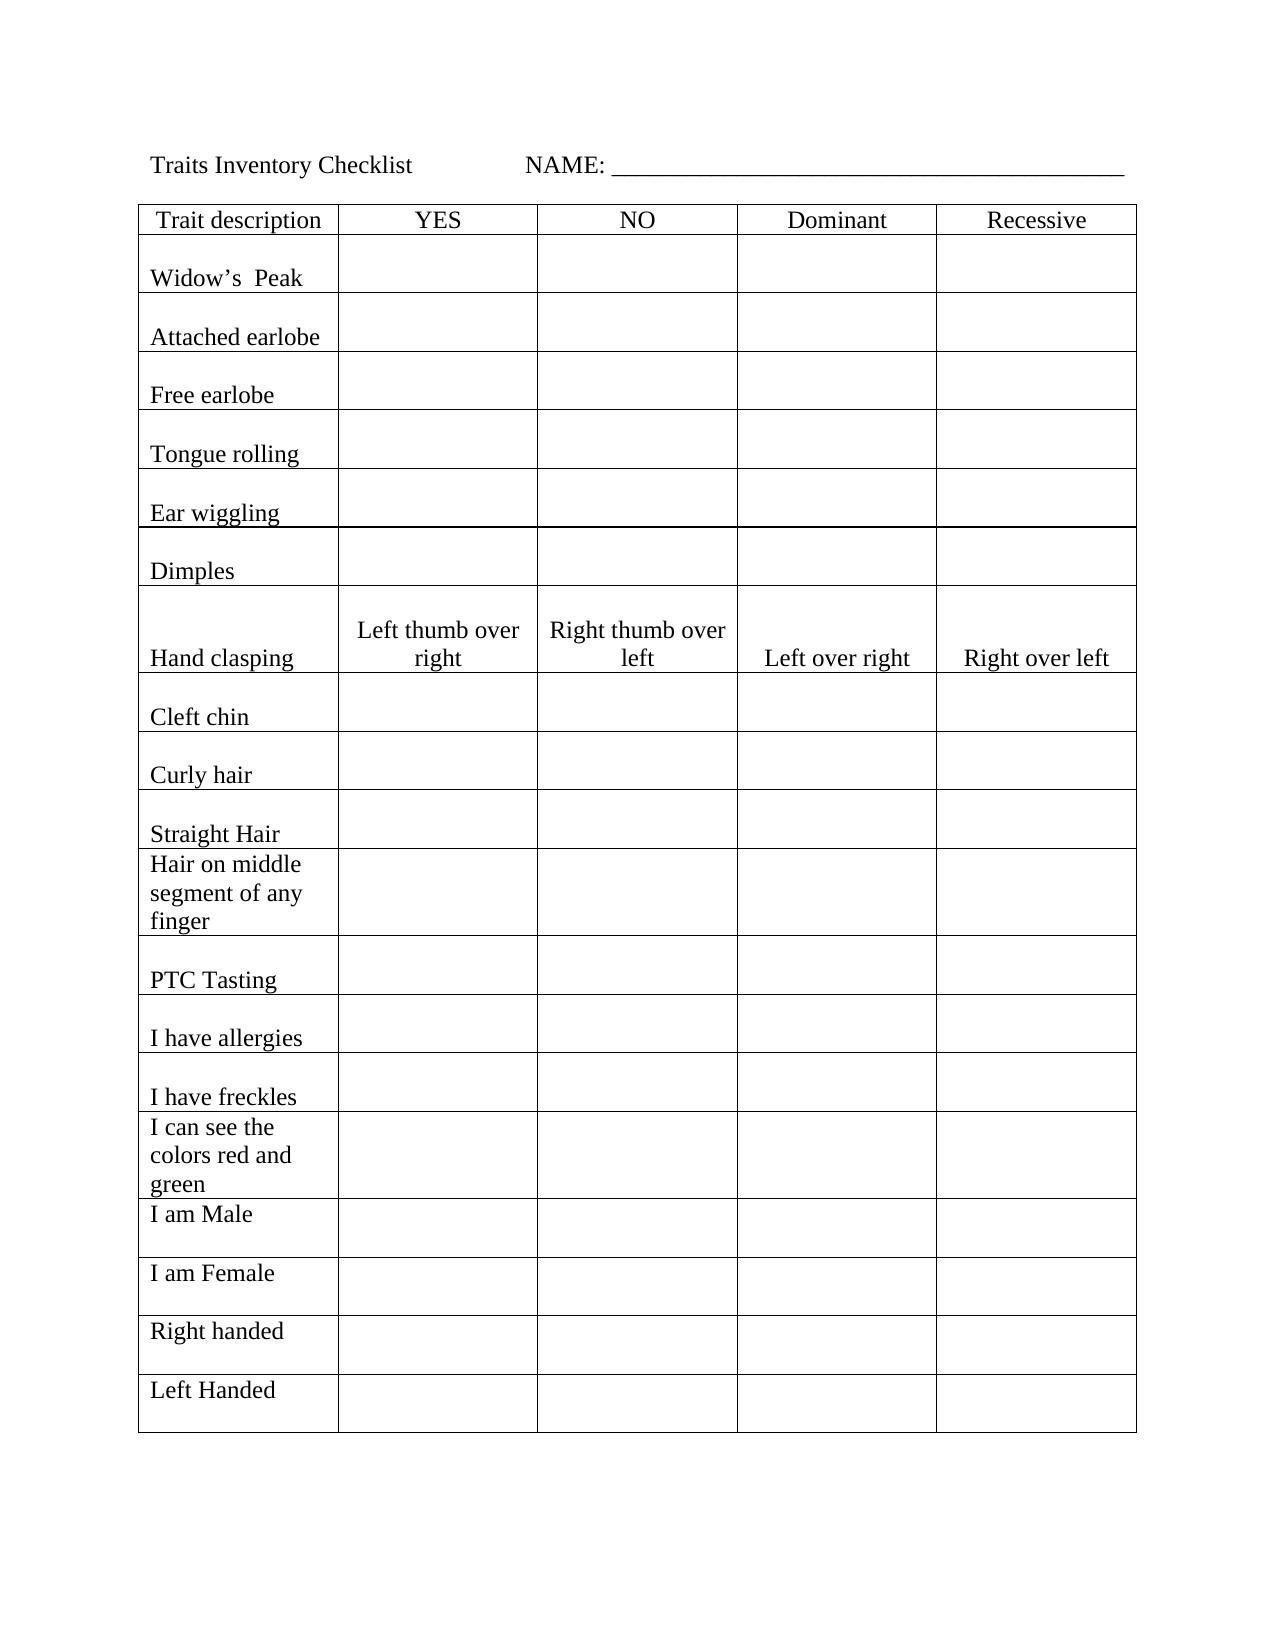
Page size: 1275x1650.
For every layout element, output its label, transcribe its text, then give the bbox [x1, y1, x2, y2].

table_cell [339, 1258, 537, 1315]
table_cell [538, 732, 737, 789]
table_cell [339, 849, 537, 935]
table_cell Dimples [139, 528, 338, 585]
table_cell [937, 1316, 1136, 1374]
table_cell [339, 235, 537, 292]
table_cell [738, 732, 936, 789]
table_cell [738, 1199, 936, 1257]
table_cell I am Male [139, 1199, 338, 1257]
table_cell Tongue rolling [139, 410, 338, 468]
table_cell [937, 673, 1136, 731]
table_cell [339, 1112, 537, 1198]
table_cell [937, 528, 1136, 585]
table_cell [937, 1053, 1136, 1111]
table_cell [738, 673, 936, 731]
table_cell Hair on middle segment of any finger [139, 849, 338, 935]
table_cell [339, 1199, 537, 1257]
table_cell [738, 1316, 936, 1374]
table_cell PTC Tasting [139, 936, 338, 994]
table_cell [339, 936, 537, 994]
table_cell Right handed [139, 1316, 338, 1374]
table_cell [538, 528, 737, 585]
table_cell [339, 469, 537, 526]
table_cell Ear wiggling [139, 469, 338, 526]
table_header NO [538, 205, 737, 234]
table_cell [937, 1258, 1136, 1315]
table_cell [738, 1112, 936, 1198]
table_cell Attached earlobe [139, 293, 338, 351]
table_cell [339, 352, 537, 409]
table_cell [738, 410, 936, 468]
table_cell [937, 293, 1136, 351]
table_cell [538, 293, 737, 351]
table_cell [738, 235, 936, 292]
table_cell [339, 293, 537, 351]
table_cell [937, 410, 1136, 468]
table_cell [339, 1053, 537, 1111]
table_cell [937, 1199, 1136, 1257]
table_cell [538, 1112, 737, 1198]
table_cell [339, 790, 537, 848]
table_cell Right over left [937, 586, 1136, 672]
table_header Dominant [738, 205, 936, 234]
table_cell [738, 352, 936, 409]
table_cell I can see the colors red and green [139, 1112, 338, 1198]
table_cell [937, 469, 1136, 526]
table_cell [339, 1316, 537, 1374]
table_cell [339, 410, 537, 468]
table_cell [937, 352, 1136, 409]
table_cell [738, 790, 936, 848]
text Traits Inventory Checklist NAME: _________________________________________ [150, 150, 1125, 179]
table_cell [738, 1375, 936, 1432]
table_cell [339, 528, 537, 585]
table_cell [339, 995, 537, 1052]
table_cell I have allergies [139, 995, 338, 1052]
table_cell [339, 673, 537, 731]
table_cell [339, 732, 537, 789]
table_cell [738, 1053, 936, 1111]
table_cell Widow’s Peak [139, 235, 338, 292]
table_cell Left over right [738, 586, 936, 672]
table_cell [937, 235, 1136, 292]
table_cell [538, 352, 737, 409]
table_cell [538, 469, 737, 526]
table_cell [738, 995, 936, 1052]
table_cell Left Handed [139, 1375, 338, 1432]
table_cell [937, 790, 1136, 848]
table_cell [738, 1258, 936, 1315]
table_cell [339, 1375, 537, 1432]
table_cell I have freckles [139, 1053, 338, 1111]
table_cell Free earlobe [139, 352, 338, 409]
table_cell [538, 995, 737, 1052]
table_cell [538, 1199, 737, 1257]
table_header Recessive [937, 205, 1136, 234]
table_cell [937, 1112, 1136, 1198]
table_cell Left thumb over right [339, 586, 537, 672]
table_cell [538, 1053, 737, 1111]
table_cell [538, 1375, 737, 1432]
table_cell I am Female [139, 1258, 338, 1315]
table_cell [937, 1375, 1136, 1432]
table_cell [538, 790, 737, 848]
table_cell [937, 936, 1136, 994]
table_cell Straight Hair [139, 790, 338, 848]
table_cell [538, 936, 737, 994]
table_cell Hand clasping [139, 586, 338, 672]
table_header Trait description [139, 205, 338, 234]
table_cell [937, 732, 1136, 789]
table_cell [538, 235, 737, 292]
table_cell [538, 1258, 737, 1315]
table_cell Right thumb over left [538, 586, 737, 672]
table_header YES [339, 205, 537, 234]
table_cell [738, 469, 936, 526]
table_cell [738, 849, 936, 935]
table_cell Cleft chin [139, 673, 338, 731]
table_cell [738, 936, 936, 994]
table_cell [538, 849, 737, 935]
table_cell [738, 528, 936, 585]
table_cell [937, 995, 1136, 1052]
table_cell Curly hair [139, 732, 338, 789]
table_cell [538, 410, 737, 468]
table_cell [538, 673, 737, 731]
table_cell [738, 293, 936, 351]
table_cell [937, 849, 1136, 935]
table_cell [538, 1316, 737, 1374]
